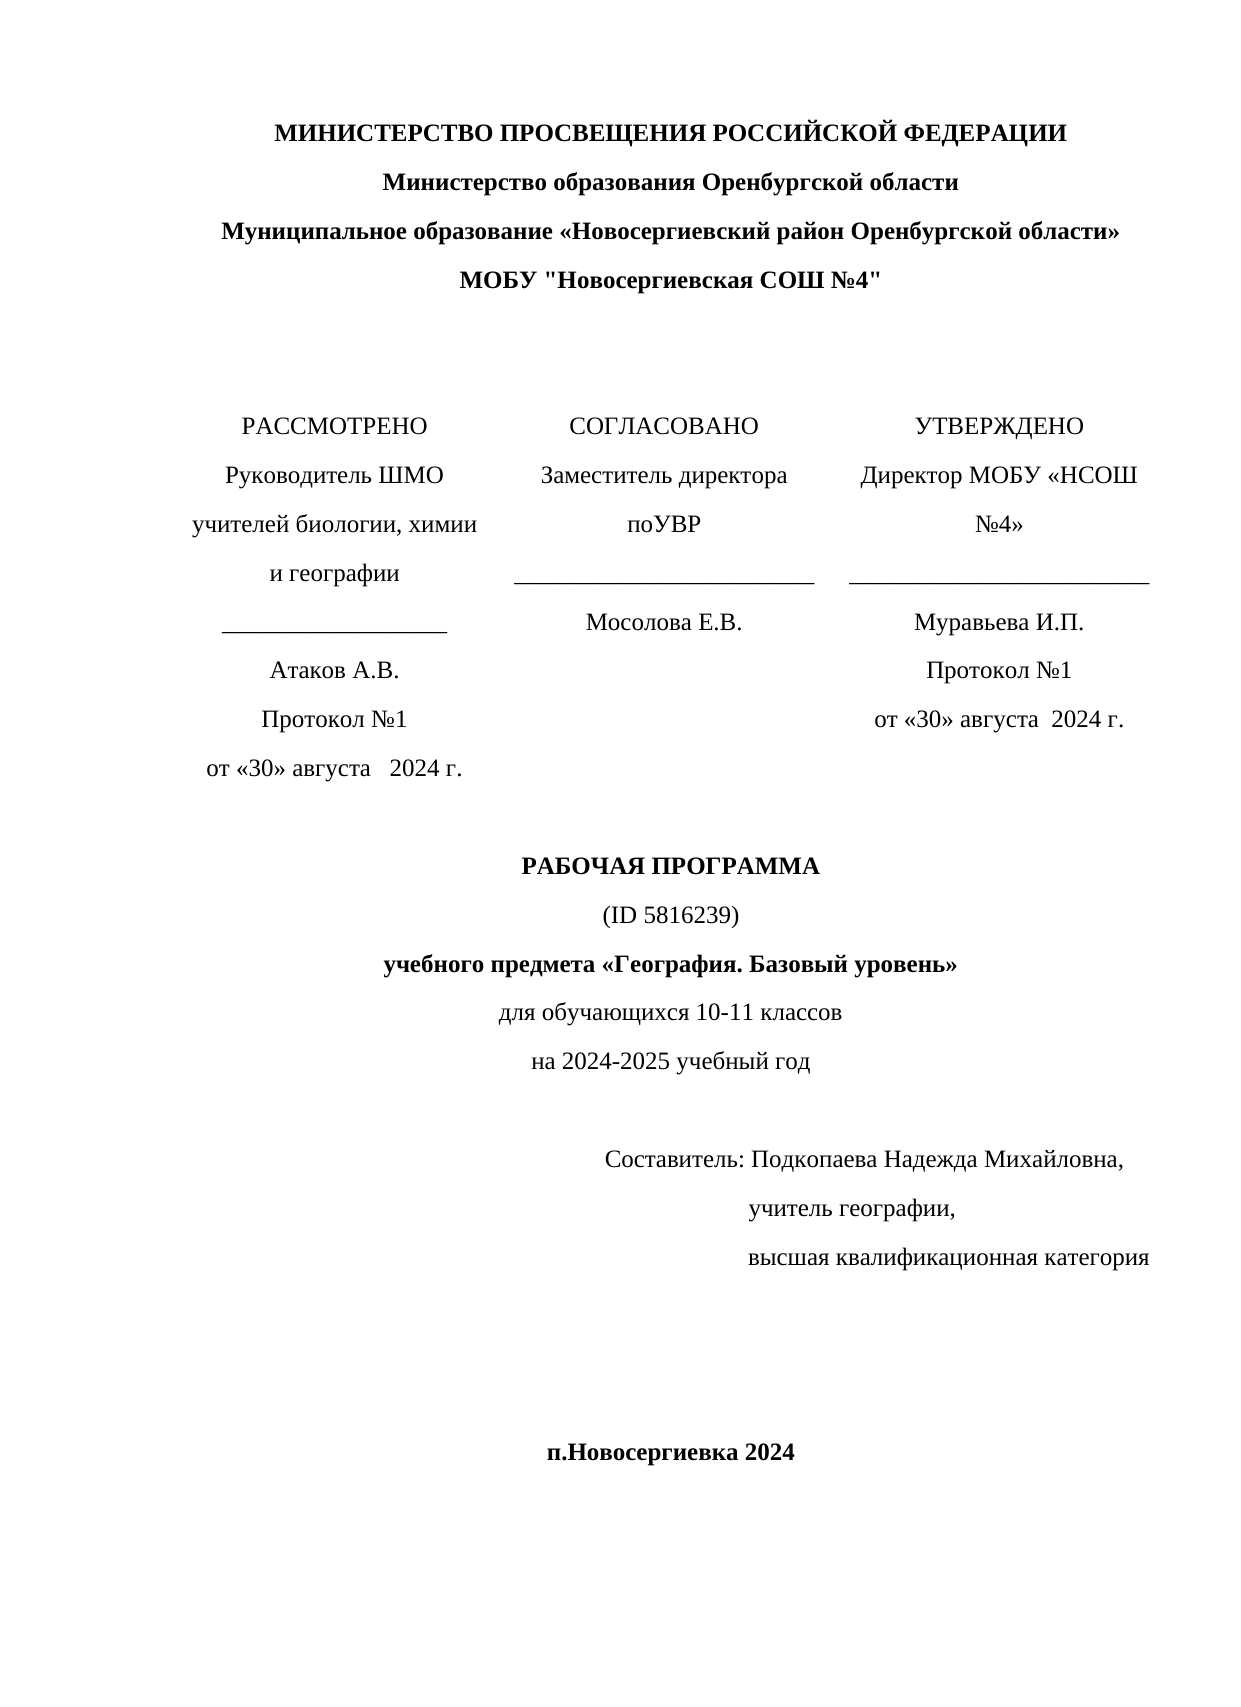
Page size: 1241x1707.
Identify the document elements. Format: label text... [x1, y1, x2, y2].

text РАБОЧАЯ ПРОГРАММА [190, 851, 1152, 880]
text (ID 5816239) [190, 900, 1152, 928]
text МИНИСТЕРСТВО ПРОСВЕЩЕНИЯ РОССИЙСКОЙ ФЕДЕРАЦИИ [190, 118, 1152, 147]
text Составитель: Подкопаева Надежда Михайловна, [190, 1144, 1152, 1173]
text учебного предмета «География. Базовый уровень» [190, 949, 1152, 977]
text Министерство образования Оренбургской области [190, 167, 1152, 196]
text высшая квалификационная категория [190, 1242, 1152, 1271]
table_header СОГЛАСОВАНО Заместитель директора поУВР ________________________ Мосолова Е.В. [490, 411, 825, 851]
text МОБУ "Новосергиевская СОШ №4" [190, 265, 1152, 293]
text п.Новосергиевка 2024 [190, 1437, 1152, 1466]
text учитель географии, [190, 1193, 1152, 1222]
table_header РАССМОТРЕНО Руководитель ШМО учителей биологии, химии и географии __________________ Атаков А.В. Протокол №1 от «30» августа 2024 г. [166, 411, 490, 851]
text на 2024-2025 учебный год [190, 1046, 1152, 1075]
text Муниципальное образование «Новосергиевский район Оренбургской области» [190, 216, 1152, 244]
table_header УТВЕРЖДЕНО Директор МОБУ «НСОШ №4» ________________________ Муравьева И.П. Протокол №1 от «30» августа 2024 г. [825, 411, 1160, 851]
text для обучающихся 10-11 классов [190, 997, 1152, 1026]
